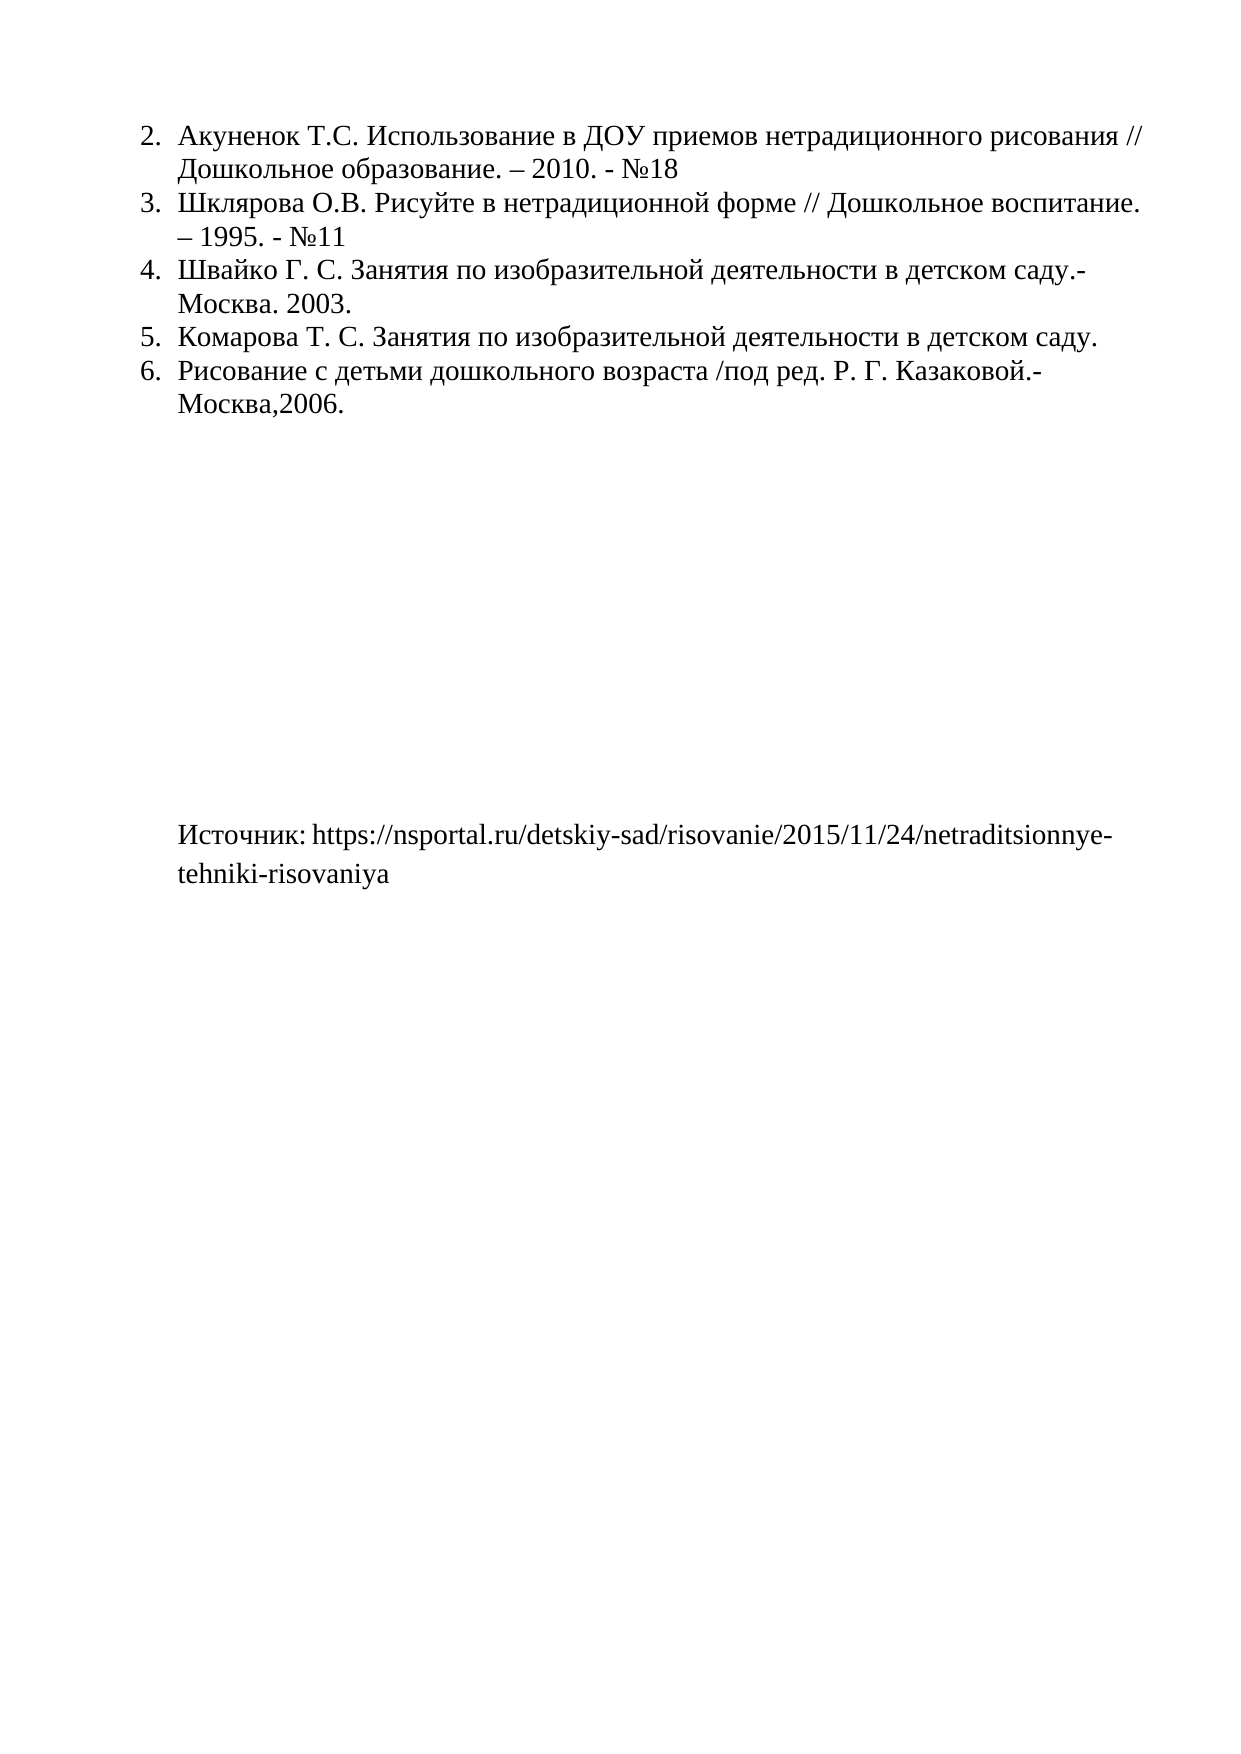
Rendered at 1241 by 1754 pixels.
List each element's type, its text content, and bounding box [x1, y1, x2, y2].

list Швайко Г. С. Занятия по изобразительной деятельности в детском саду.- Москва. 2003. [140, 252, 1152, 319]
list Шклярова О.В. Рисуйте в нетрадиционной форме // Дошкольное воспитание. – 1995. - №11 [140, 185, 1152, 252]
list Акуненок Т.С. Использование в ДОУ приемов нетрадиционного рисования // Дошкольное образование. – 2010. - №18 [140, 118, 1152, 185]
list Рисование с детьми дошкольного возраста /под ред. Р. Г. Казаковой.-Москва,2006. [140, 353, 1152, 420]
text Источник: https://nsportal.ru/detskiy-sad/risovanie/2015/11/24/netraditsionnye-tehniki-risovaniya [177, 817, 1152, 889]
list Комарова Т. С. Занятия по изобразительной деятельности в детском саду. [140, 319, 1152, 353]
